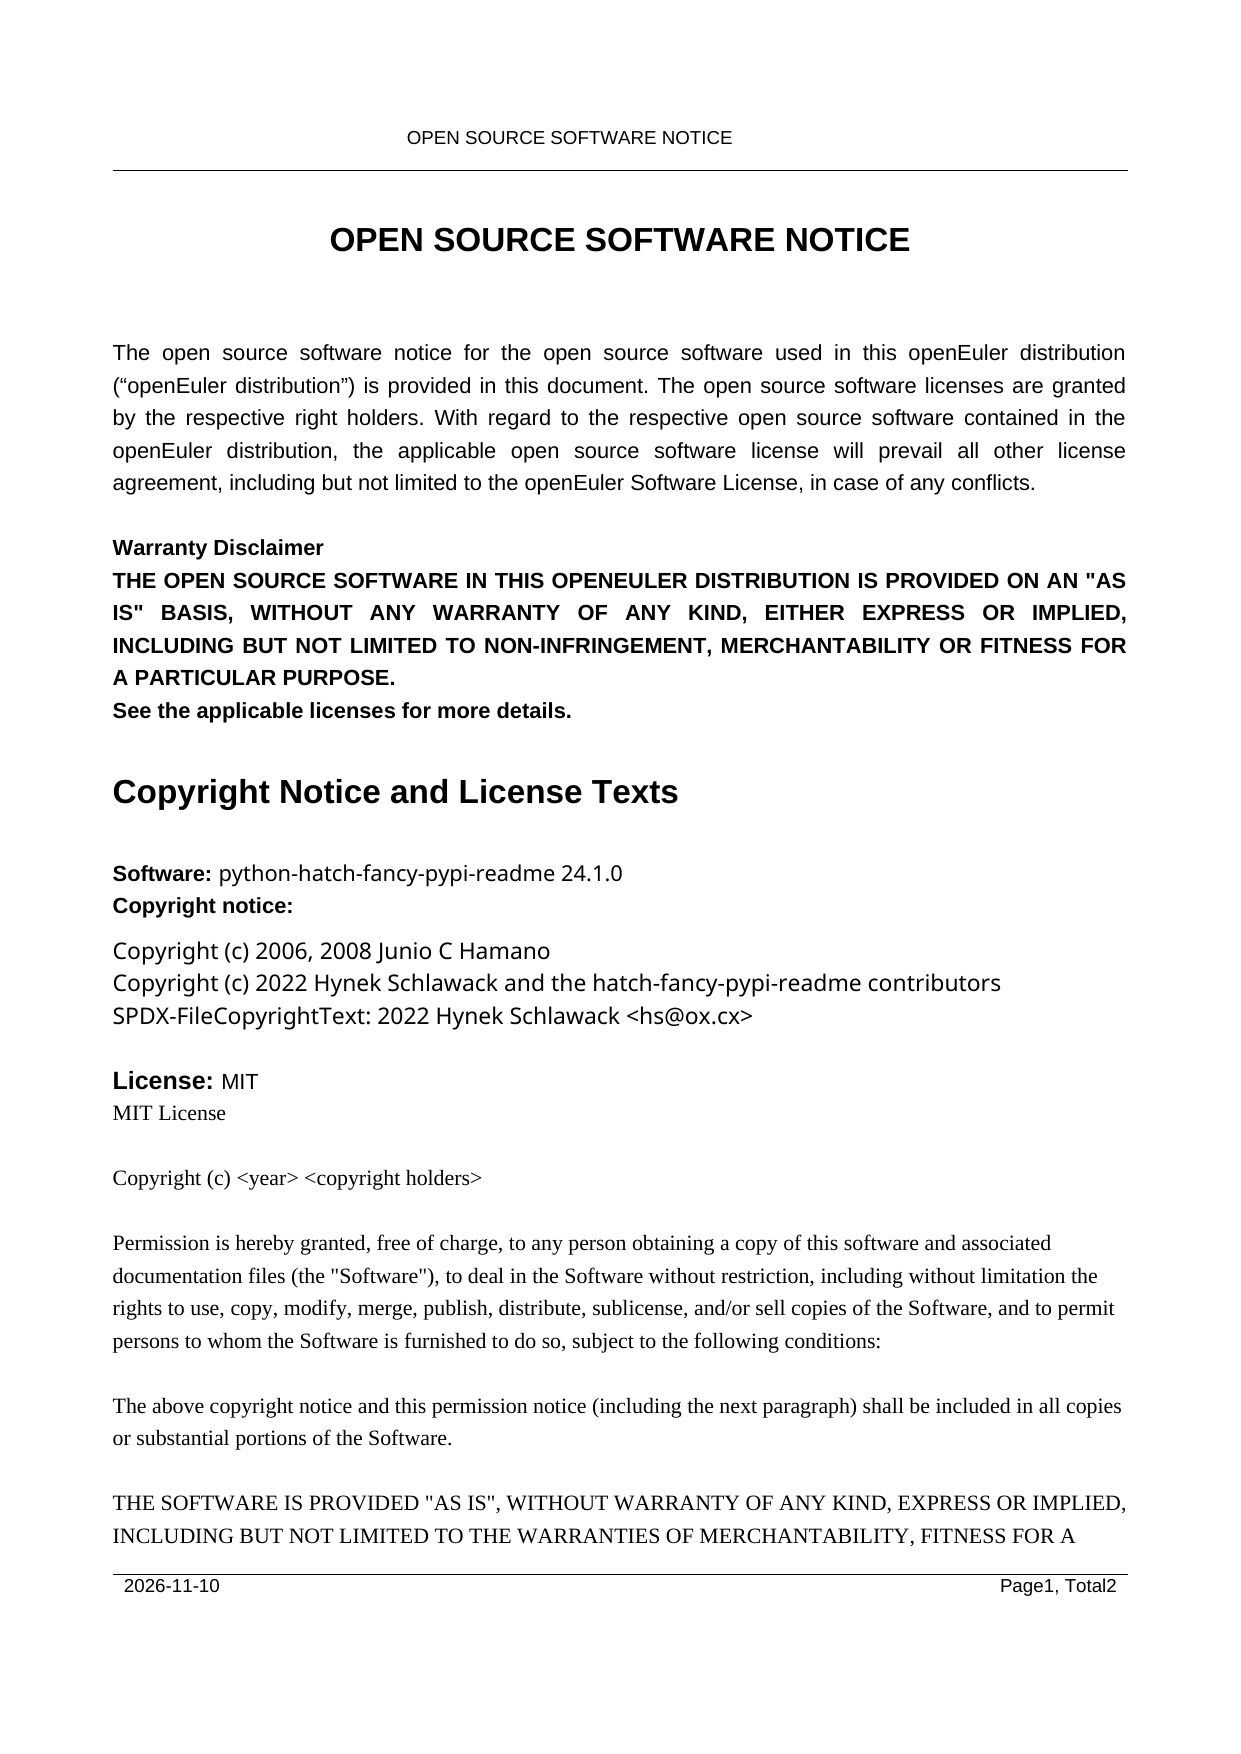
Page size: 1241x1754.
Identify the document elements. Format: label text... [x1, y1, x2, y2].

text Copyright notice: [112, 889, 1128, 921]
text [112, 1096, 1128, 1551]
text License: MIT [112, 1064, 1128, 1096]
text Copyright Notice and License Texts [112, 759, 1128, 824]
text THE OPEN SOURCE SOFTWARE IN THIS OPENEULER DISTRIBUTION IS PROVIDED ON AN "AS IS" BASIS, WITHOUT ANY WARRANTY OF ANY KIND, EITHER EXPRESS OR IMPLIED, INCLUDING BUT NOT LIMITED TO NON-INFRINGEMENT, MERCHANTABILITY OR FITNESS FOR A PARTICULAR PURPOSE. See the applicable licenses for more details. [112, 564, 1128, 726]
text Warranty Disclaimer [112, 531, 1128, 564]
text OPEN SOURCE SOFTWARE NOTICE [112, 206, 1128, 271]
title Software: python-hatch-fancy-pypi-readme 24.1.0 [112, 856, 1128, 889]
text The open source software notice for the open source software used in this openEuler distribution (“openEuler distribution”) is provided in this document. The open source software licenses are granted by the respective right holders. With regard to the respective open source software contained in the openEuler distribution, the applicable open source software license will prevail all other license agreement, including but not limited to the openEuler Software License, in case of any conflicts. [112, 336, 1128, 499]
text Copyright (c) 2006, 2008 Junio C Hamano Copyright (c) 2022 Hynek Schlawack and the hatch-fancy-pypi-readme contributors SPDX-FileCopyrightText: 2022 Hynek Schlawack <hs@ox.cx> [112, 934, 1128, 1064]
